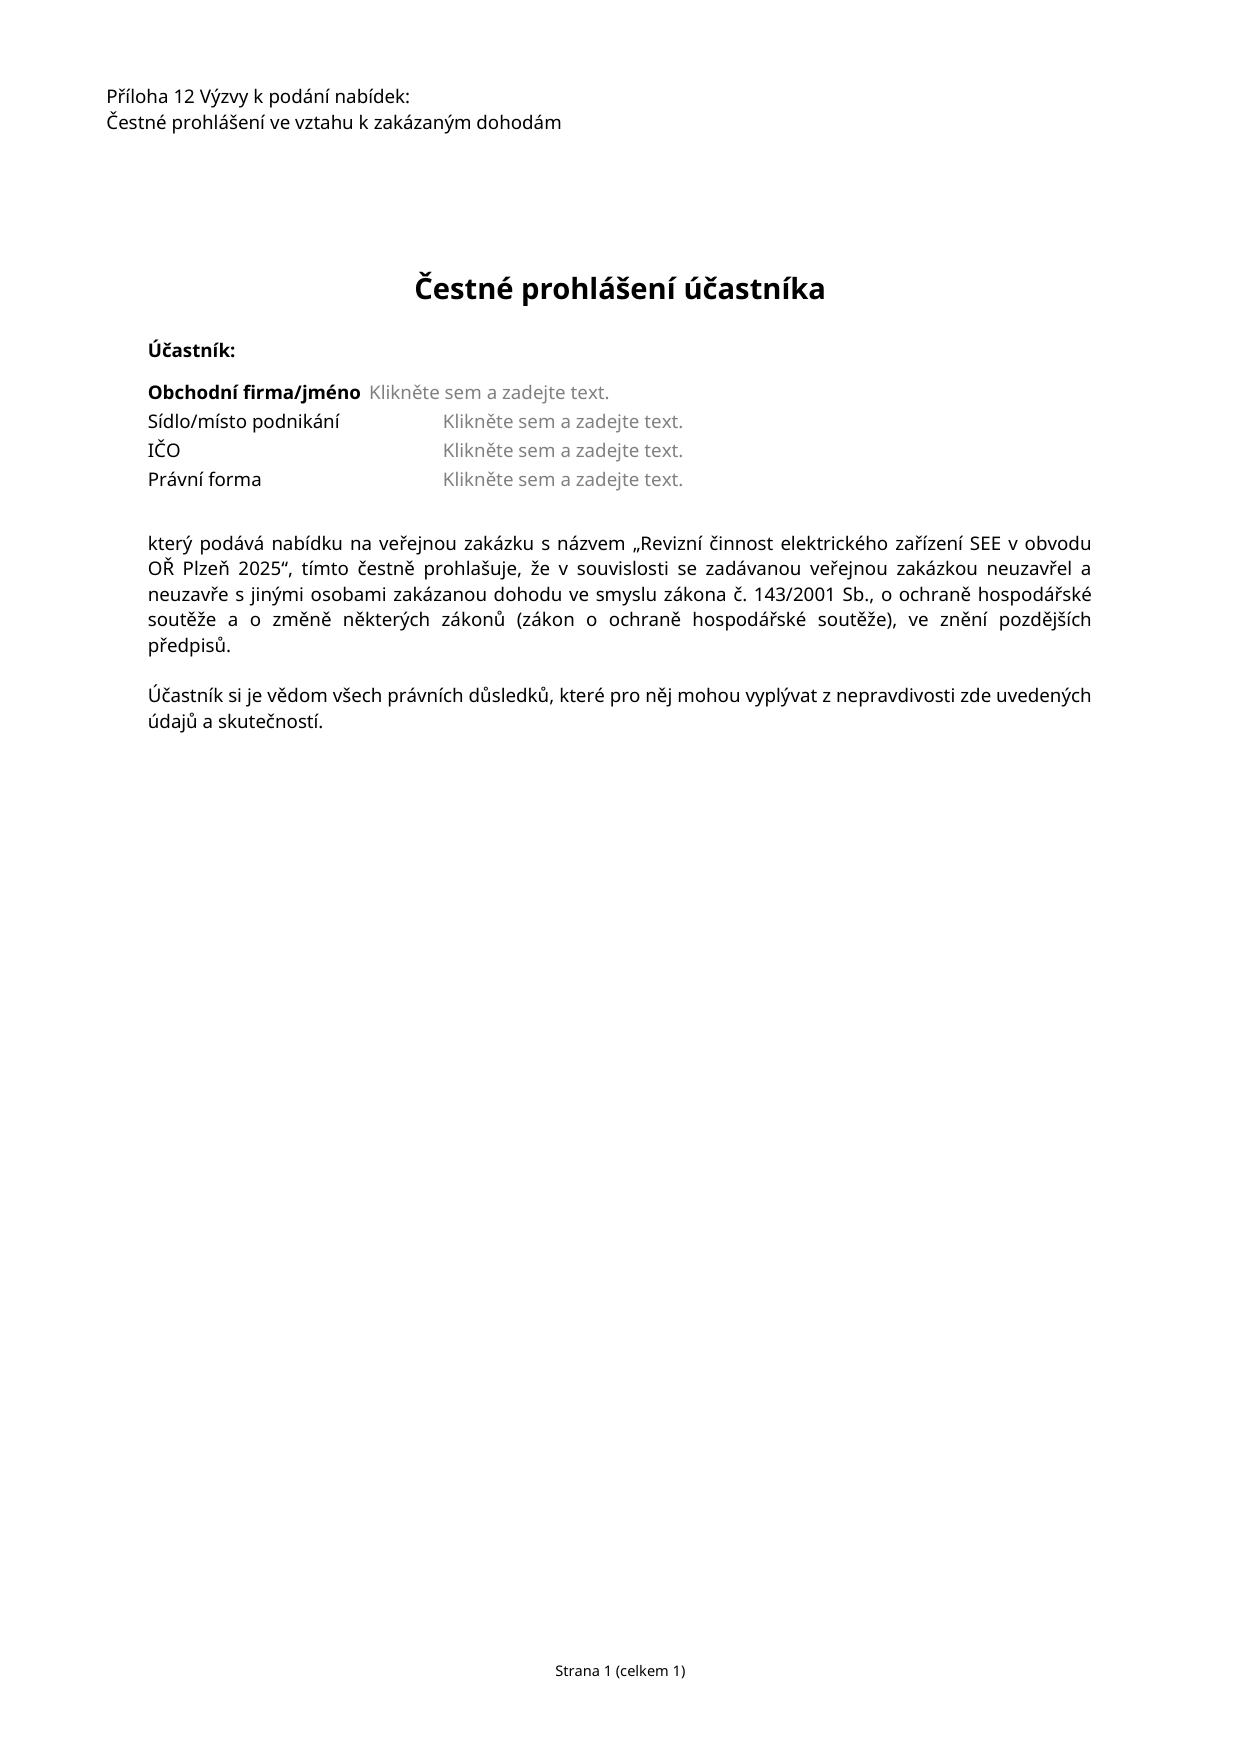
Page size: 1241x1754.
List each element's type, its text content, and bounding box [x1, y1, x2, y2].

text který podává nabídku na veřejnou zakázku s názvem „Revizní činnost elektrického zařízení SEE v obvodu OŘ Plzeň 2025“, tímto čestně prohlašuje, že v souvislosti se zadávanou veřejnou zakázkou neuzavřel a neuzavře s jinými osobami zakázanou dohodu ve smyslu zákona č. 143/2001 Sb., o ochraně hospodářské soutěže a o změně některých zákonů (zákon o ochraně hospodářské soutěže), ve znění pozdějších předpisů. [148, 530, 1093, 658]
text Sídlo/místo podnikání [148, 405, 1093, 434]
text Obchodní firma/jméno [148, 376, 1093, 405]
title Čestné prohlášení účastníka [148, 268, 1093, 308]
text Účastník si je vědom všech právních důsledků, které pro něj mohou vyplývat z nepravdivosti zde uvedených údajů a skutečností. [148, 683, 1093, 734]
text Účastník: [148, 333, 1093, 364]
text Právní forma [148, 463, 1093, 492]
text IČO [148, 434, 1093, 463]
